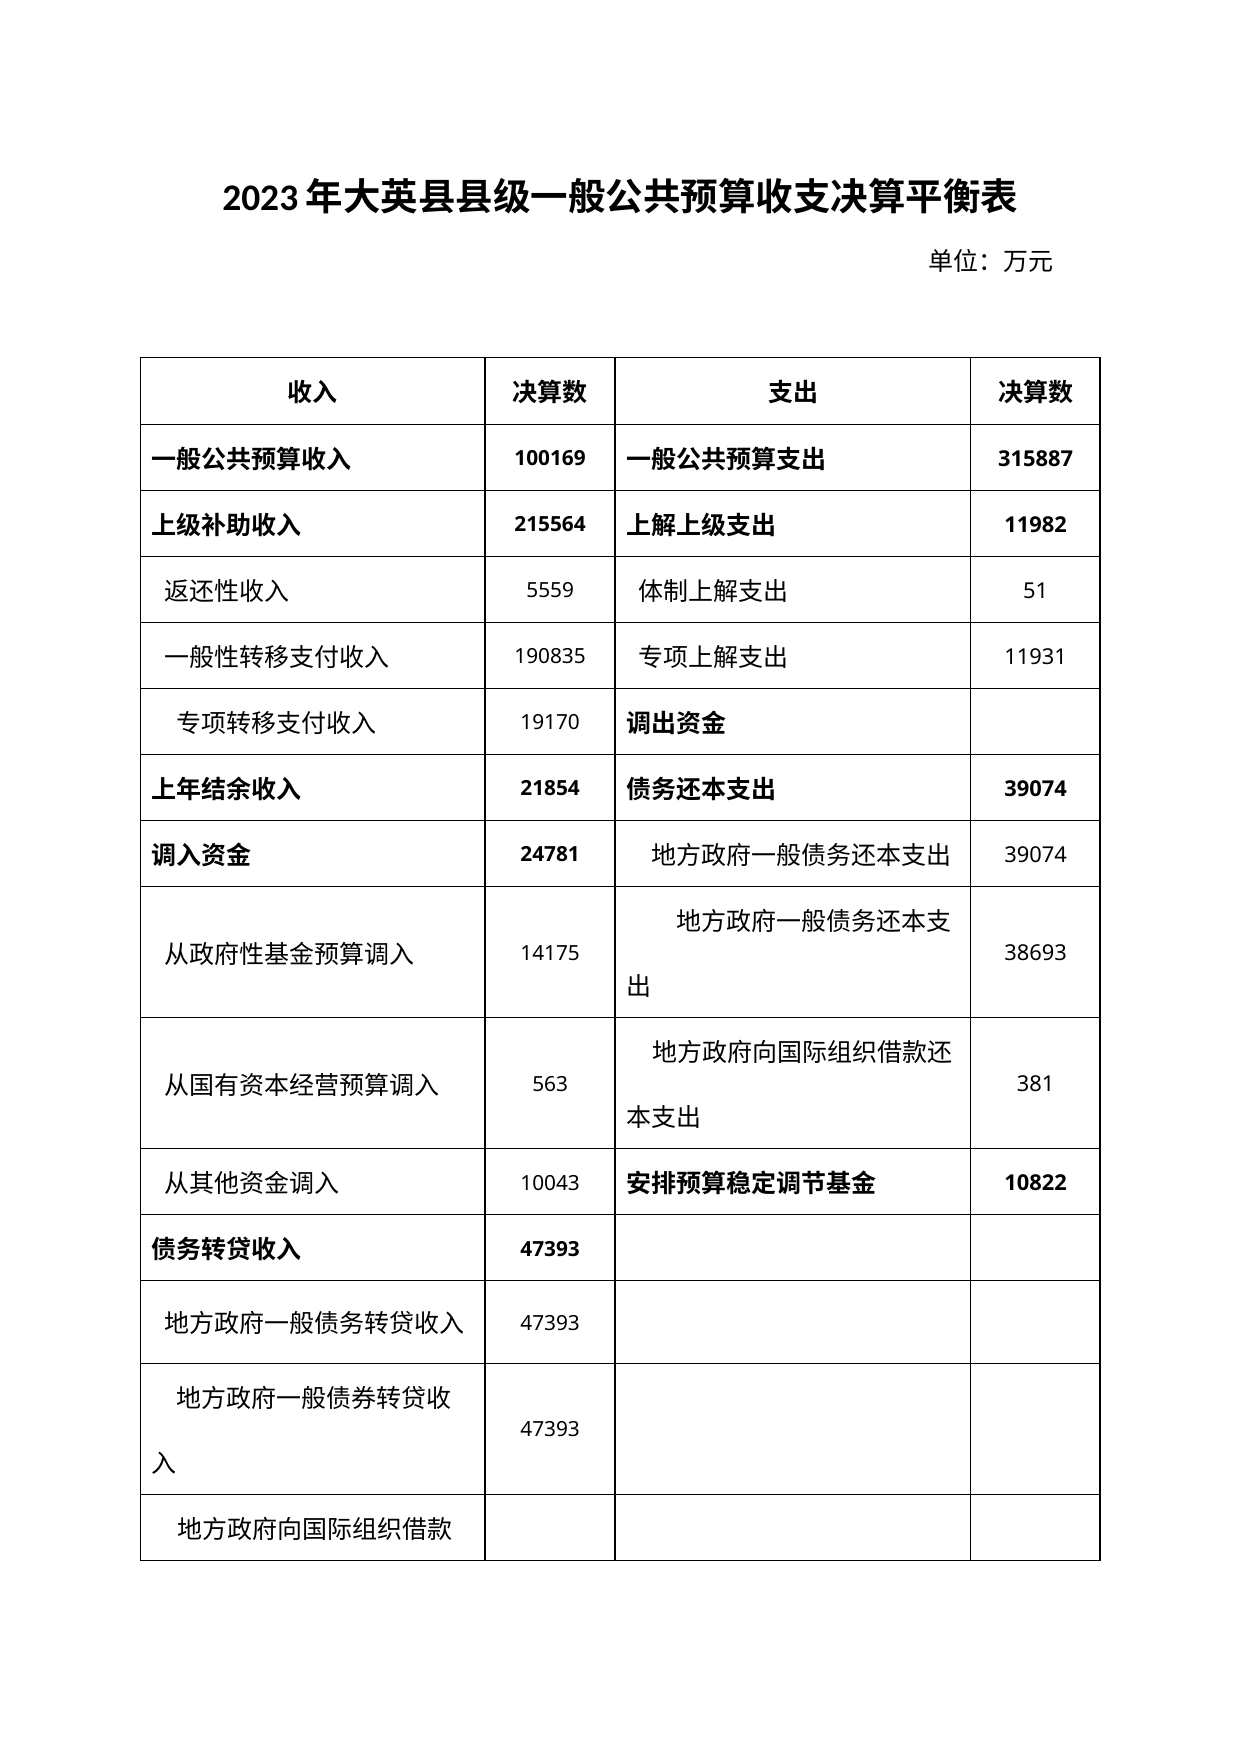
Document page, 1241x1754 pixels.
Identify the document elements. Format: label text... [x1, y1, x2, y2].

table_cell 38693 [971, 887, 1099, 1017]
table_header 支出 [616, 358, 970, 424]
table_cell [616, 1281, 970, 1363]
table_cell 47393 [486, 1215, 614, 1280]
table_cell 返还性收入 [141, 557, 484, 622]
table_cell 从政府性基金预算调入 [141, 887, 484, 1017]
table_cell [971, 689, 1099, 754]
table_cell [616, 1495, 970, 1560]
table_cell 39074 [971, 755, 1099, 820]
table_cell 11982 [971, 491, 1099, 556]
table_cell 地方政府向国际组织借款收入 [141, 1495, 484, 1560]
table_cell 47393 [486, 1364, 614, 1494]
table_cell 一般性转移支付收入 [141, 623, 484, 688]
table_cell 一般公共预算支出 [616, 425, 970, 490]
table_cell 100169 [486, 425, 614, 490]
table_cell 47393 [486, 1281, 614, 1363]
text 2023年大英县县级一般公共预算收支决算平衡表 [187, 162, 1053, 227]
table_cell 从其他资金调入 [141, 1149, 484, 1214]
table_cell 563 [486, 1018, 614, 1148]
table_cell 地方政府一般债务还本支出 [616, 821, 970, 886]
table_cell 债务还本支出 [616, 755, 970, 820]
table_cell 地方政府向国际组织借款还本支出 [616, 1018, 970, 1148]
table_cell 上解上级支出 [616, 491, 970, 556]
table_header 决算数 [971, 358, 1099, 424]
table_cell 315887 [971, 425, 1099, 490]
table_cell 39074 [971, 821, 1099, 886]
table_cell 11931 [971, 623, 1099, 688]
table_cell [971, 1215, 1099, 1280]
table_cell [971, 1495, 1099, 1560]
table_cell 14175 [486, 887, 614, 1017]
table_cell 一般公共预算收入 [141, 425, 484, 490]
table_cell [486, 1495, 614, 1560]
table_cell [971, 1281, 1099, 1363]
table_header 收入 [141, 358, 484, 424]
table_cell 地方政府一般债务还本支出 [616, 887, 970, 1017]
table_cell 10822 [971, 1149, 1099, 1214]
table_cell 51 [971, 557, 1099, 622]
table_header 决算数 [486, 358, 614, 424]
table_cell 专项上解支出 [616, 623, 970, 688]
table_cell 从国有资本经营预算调入 [141, 1018, 484, 1148]
table_cell 体制上解支出 [616, 557, 970, 622]
table_cell 地方政府一般债务转贷收入 [141, 1281, 484, 1363]
table_cell 上级补助收入 [141, 491, 484, 556]
table_cell [616, 1364, 970, 1494]
text 单位：万元 [187, 227, 1053, 292]
table_cell [971, 1364, 1099, 1494]
table_cell 5559 [486, 557, 614, 622]
table_cell 24781 [486, 821, 614, 886]
table_cell [616, 1215, 970, 1280]
table_cell 债务转贷收入 [141, 1215, 484, 1280]
table_cell 215564 [486, 491, 614, 556]
table_cell 19170 [486, 689, 614, 754]
table_cell 190835 [486, 623, 614, 688]
table_cell 10043 [486, 1149, 614, 1214]
table_cell 21854 [486, 755, 614, 820]
table_cell 上年结余收入 [141, 755, 484, 820]
table_cell 调入资金 [141, 821, 484, 886]
table_cell 专项转移支付收入 [141, 689, 484, 754]
table_cell 调出资金 [616, 689, 970, 754]
table_cell 地方政府一般债券转贷收入 [141, 1364, 484, 1494]
table_cell 安排预算稳定调节基金 [616, 1149, 970, 1214]
table_cell 381 [971, 1018, 1099, 1148]
